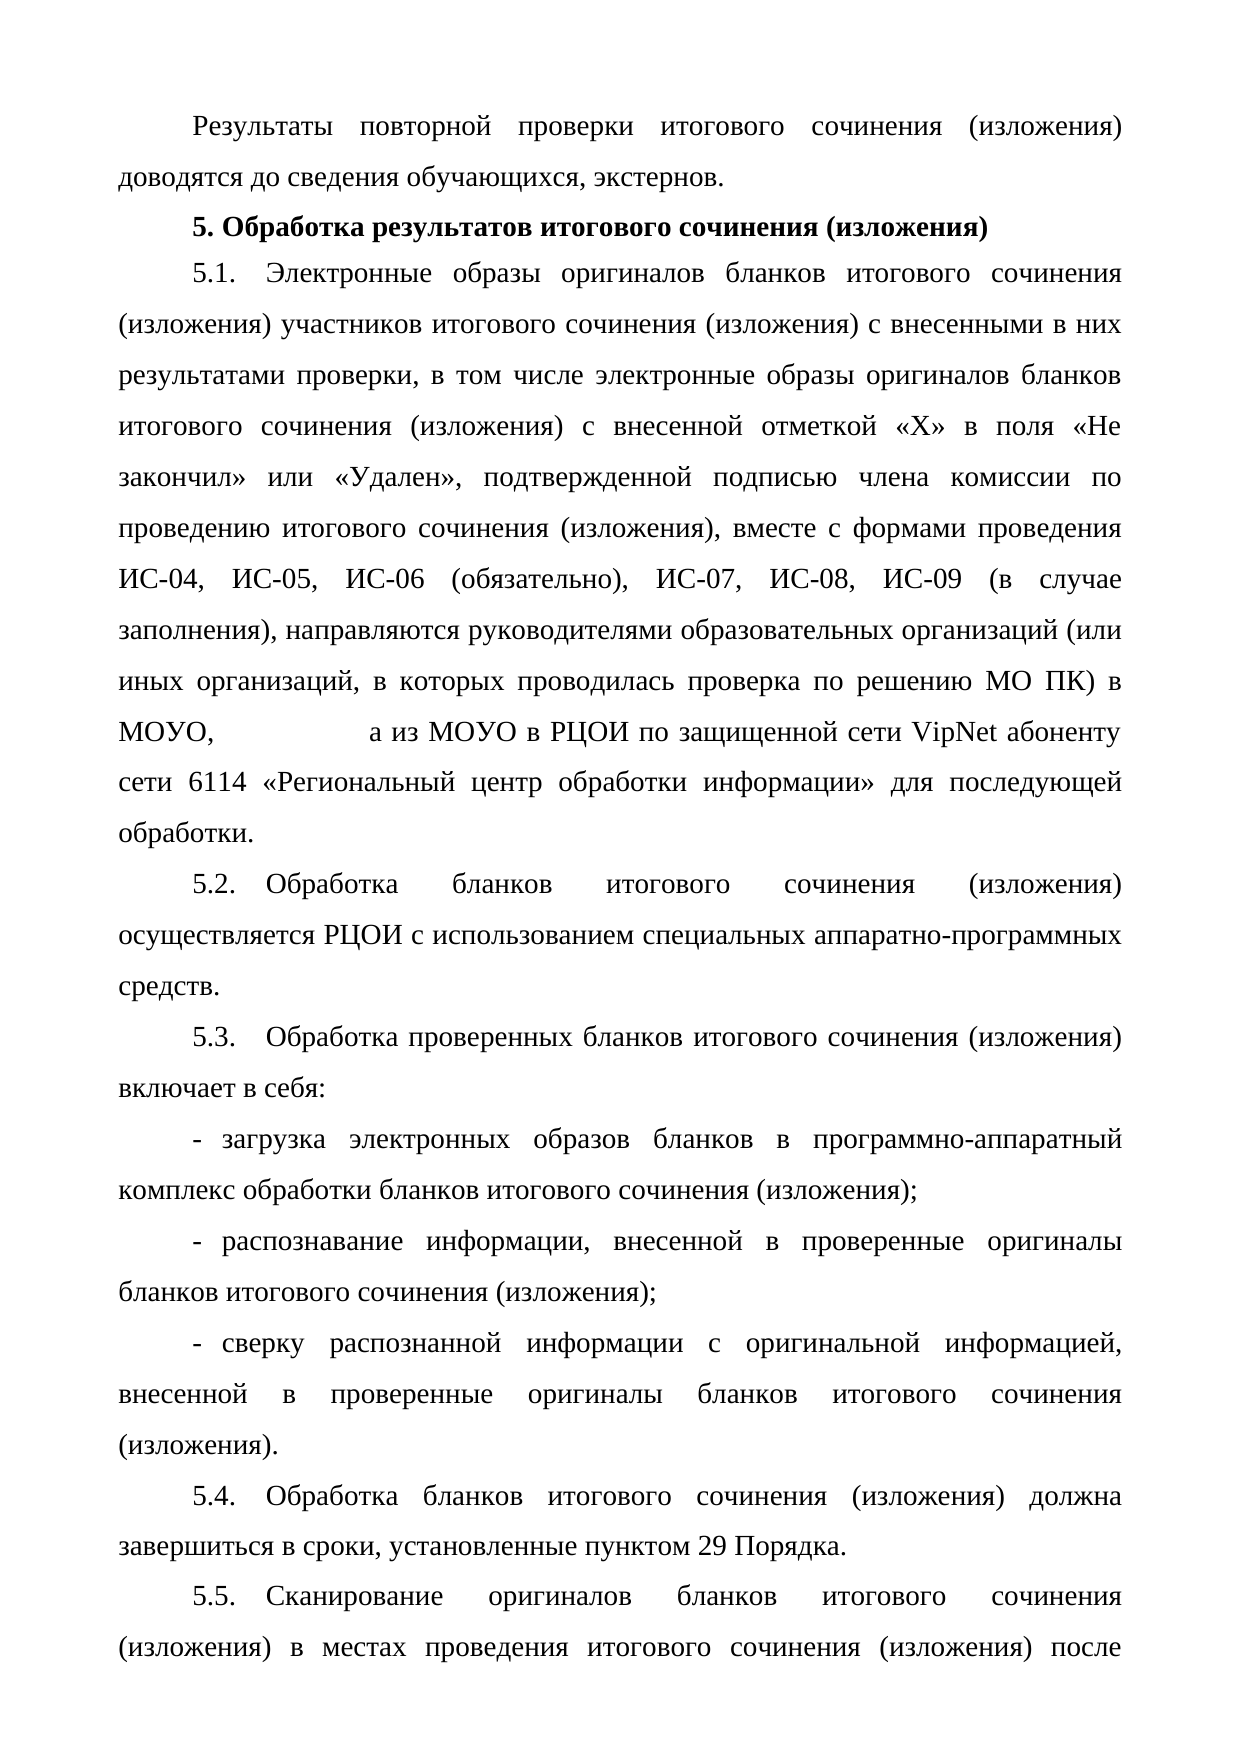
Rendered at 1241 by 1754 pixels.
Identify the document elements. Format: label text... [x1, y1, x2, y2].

list сверку распознанной информации с оригинальной информацией, внесенной в проверенные оригиналы бланков итогового сочинения (изложения). [118, 1325, 1123, 1460]
list Обработка бланков итогового сочинения (изложения) должна завершиться в сроки, установленные пунктом 29 Порядка. [118, 1478, 1123, 1562]
list загрузка электронных образов бланков в программно-аппаратный комплекс обработки бланков итогового сочинения (изложения); [118, 1121, 1123, 1206]
list Обработка проверенных бланков итогового сочинения (изложения) включает в себя: [118, 1019, 1123, 1104]
subtitle Обработка результатов итогового сочинения (изложения) [118, 209, 1117, 243]
list Электронные образы оригиналов бланков итогового сочинения (изложения) участников итогового сочинения (изложения) с внесенными в них результатами проверки, в том числе электронные образы оригиналов бланков итогового сочинения (изложения) с внесенной отметкой «Х» в поля «Не закончил» или «Удален», подтвержденной подписью члена комиссии по проведению итогового сочинения (изложения), вместе с формами проведения ИС-04, ИС-05, ИС-06 (обязательно), ИС-07, ИС-08, ИС-09 (в случае заполнения), направляются руководителями образовательных организаций (или иных организаций, в которых проводилась проверка по решению МО ПК) в МОУО, а из МОУО в РЦОИ по защищенной сети VipNet абоненту сети 6114 «Региональный центр обработки информации» для последующей обработки. [118, 255, 1123, 849]
list распознавание информации, внесенной в проверенные оригиналы бланков итогового сочинения (изложения); [118, 1223, 1123, 1307]
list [118, 1578, 1123, 1662]
list Обработка бланков итогового сочинения (изложения) осуществляется РЦОИ с использованием специальных аппаратно-программных средств. [118, 866, 1123, 1002]
text Результаты повторной проверки итогового сочинения (изложения) доводятся до сведения обучающихся, экстернов. [118, 108, 1123, 192]
